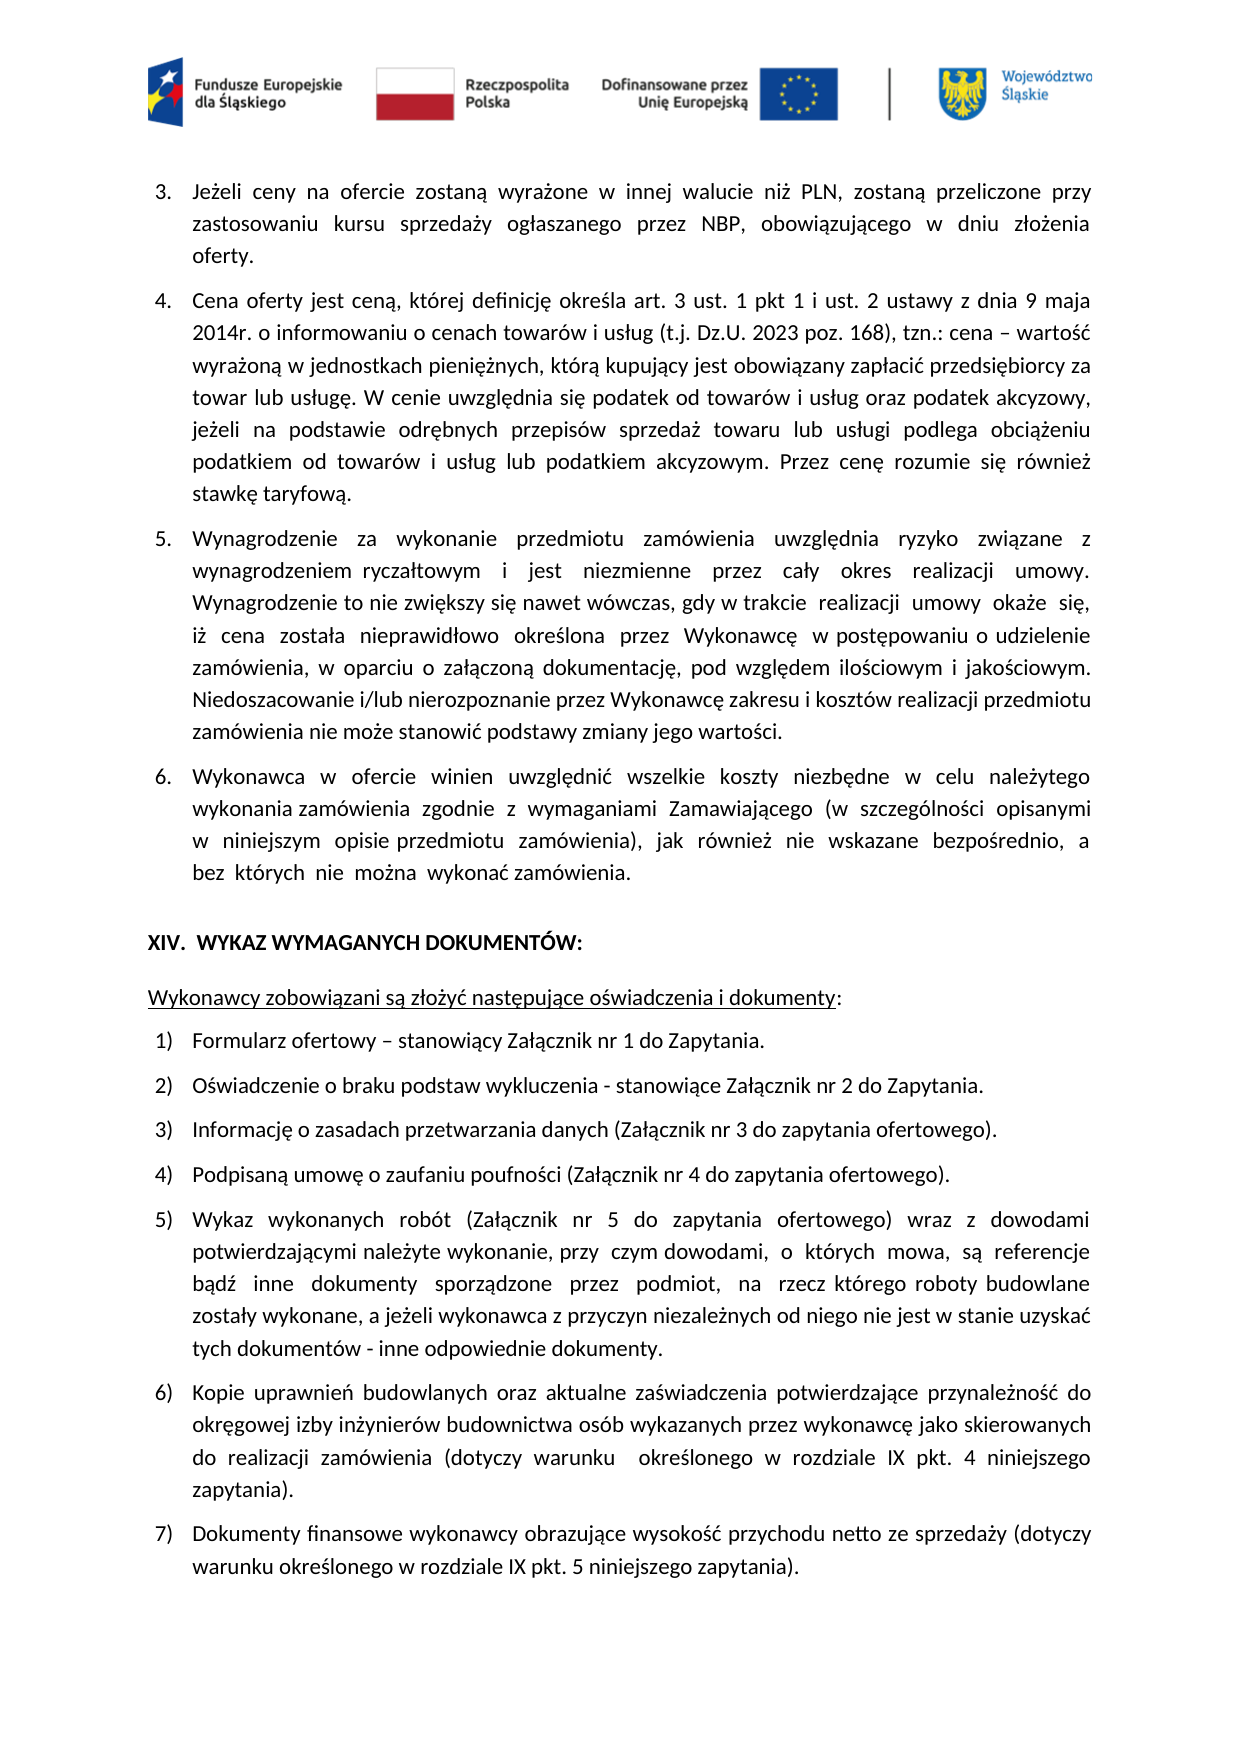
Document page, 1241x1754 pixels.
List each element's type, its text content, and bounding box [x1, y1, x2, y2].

list Kopie uprawnień budowlanych oraz aktualne zaświadczenia potwierdzające przynależność do okręgowej izby inżynierów budownictwa osób wykazanych przez wykonawcę jako skierowanych do realizacji zamówienia (dotyczy warunku określonego w rozdziale IX pkt. 4 niniejszego zapytania). [154, 1378, 1093, 1503]
list Wynagrodzenie za wykonanie przedmiotu zamówienia uwzględnia ryzyko związane z wynagrodzeniem ryczałtowym i jest niezmienne przez cały okres realizacji umowy. Wynagrodzenie to nie zwiększy się nawet wówczas, gdy w trakcie realizacji umowy okaże się, iż cena została nieprawidłowo określona przez Wykonawcę w postępowaniu o udzielenie zamówienia, w oparciu o załączoną dokumentację, pod względem ilościowym i jakościowym. Niedoszacowanie i/lub nierozpoznanie przez Wykonawcę zakresu i kosztów realizacji przedmiotu zamówienia nie może stanowić podstawy zmiany jego wartości. [154, 524, 1093, 745]
list Podpisaną umowę o zaufaniu poufności (Załącznik nr 4 do zapytania ofertowego). [154, 1160, 1093, 1188]
list Wykaz wykonanych robót (Załącznik nr 5 do zapytania ofertowego) wraz z dowodami potwierdzającymi należyte wykonanie, przy czym dowodami, o których mowa, są referencje bądź inne dokumenty sporządzone przez podmiot, na rzecz którego roboty budowlane zostały wykonane, a jeżeli wykonawca z przyczyn niezależnych od niego nie jest w stanie uzyskać tych dokumentów - inne odpowiednie dokumenty. [154, 1205, 1093, 1362]
list Informację o zasadach przetwarzania danych (Załącznik nr 3 do zapytania ofertowego). [154, 1116, 1093, 1143]
list Dokumenty finansowe wykonawcy obrazujące wysokość przychodu netto ze sprzedaży (dotyczy warunku określonego w rozdziale IX pkt. 5 niniejszego zapytania). [154, 1519, 1093, 1580]
text Wykonawcy zobowiązani są złożyć następujące oświadczenia i dokumenty: [148, 983, 1093, 1011]
text XIV. WYKAZ WYMAGANYCH DOKUMENTÓW: [148, 928, 1093, 956]
list Cena oferty jest ceną, której definicję określa art. 3 ust. 1 pkt 1 i ust. 2 ustawy z dnia 9 maja 2014r. o informowaniu o cenach towarów i usług (t.j. Dz.U. 2023 poz. 168), tzn.: cena – wartość wyrażoną w jednostkach pieniężnych, którą kupujący jest obowiązany zapłacić przedsiębiorcy za towar lub usługę. W cenie uwzględnia się podatek od towarów i usług oraz podatek akcyzowy, jeżeli na podstawie odrębnych przepisów sprzedaż towaru lub usługi podlega obciążeniu podatkiem od towarów i usług lub podatkiem akcyzowym. Przez cenę rozumie się również stawkę taryfową. [154, 286, 1093, 507]
picture [148, 57, 1093, 127]
list Wykonawca w ofercie winien uwzględnić wszelkie koszty niezbędne w celu należytego wykonania zamówienia zgodnie z wymaganiami Zamawiającego (w szczególności opisanymi w niniejszym opisie przedmiotu zamówienia), jak również nie wskazane bezpośrednio, a bez których nie można wykonać zamówienia. [154, 762, 1093, 887]
list Jeżeli ceny na ofercie zostaną wyrażone w innej walucie niż PLN, zostaną przeliczone przy zastosowaniu kursu sprzedaży ogłaszanego przez NBP, obowiązującego w dniu złożenia oferty. [154, 177, 1093, 270]
list Oświadczenie o braku podstaw wykluczenia - stanowiące Załącznik nr 2 do Zapytania. [154, 1071, 1093, 1099]
list Formularz ofertowy – stanowiący Załącznik nr 1 do Zapytania. [154, 1026, 1093, 1054]
